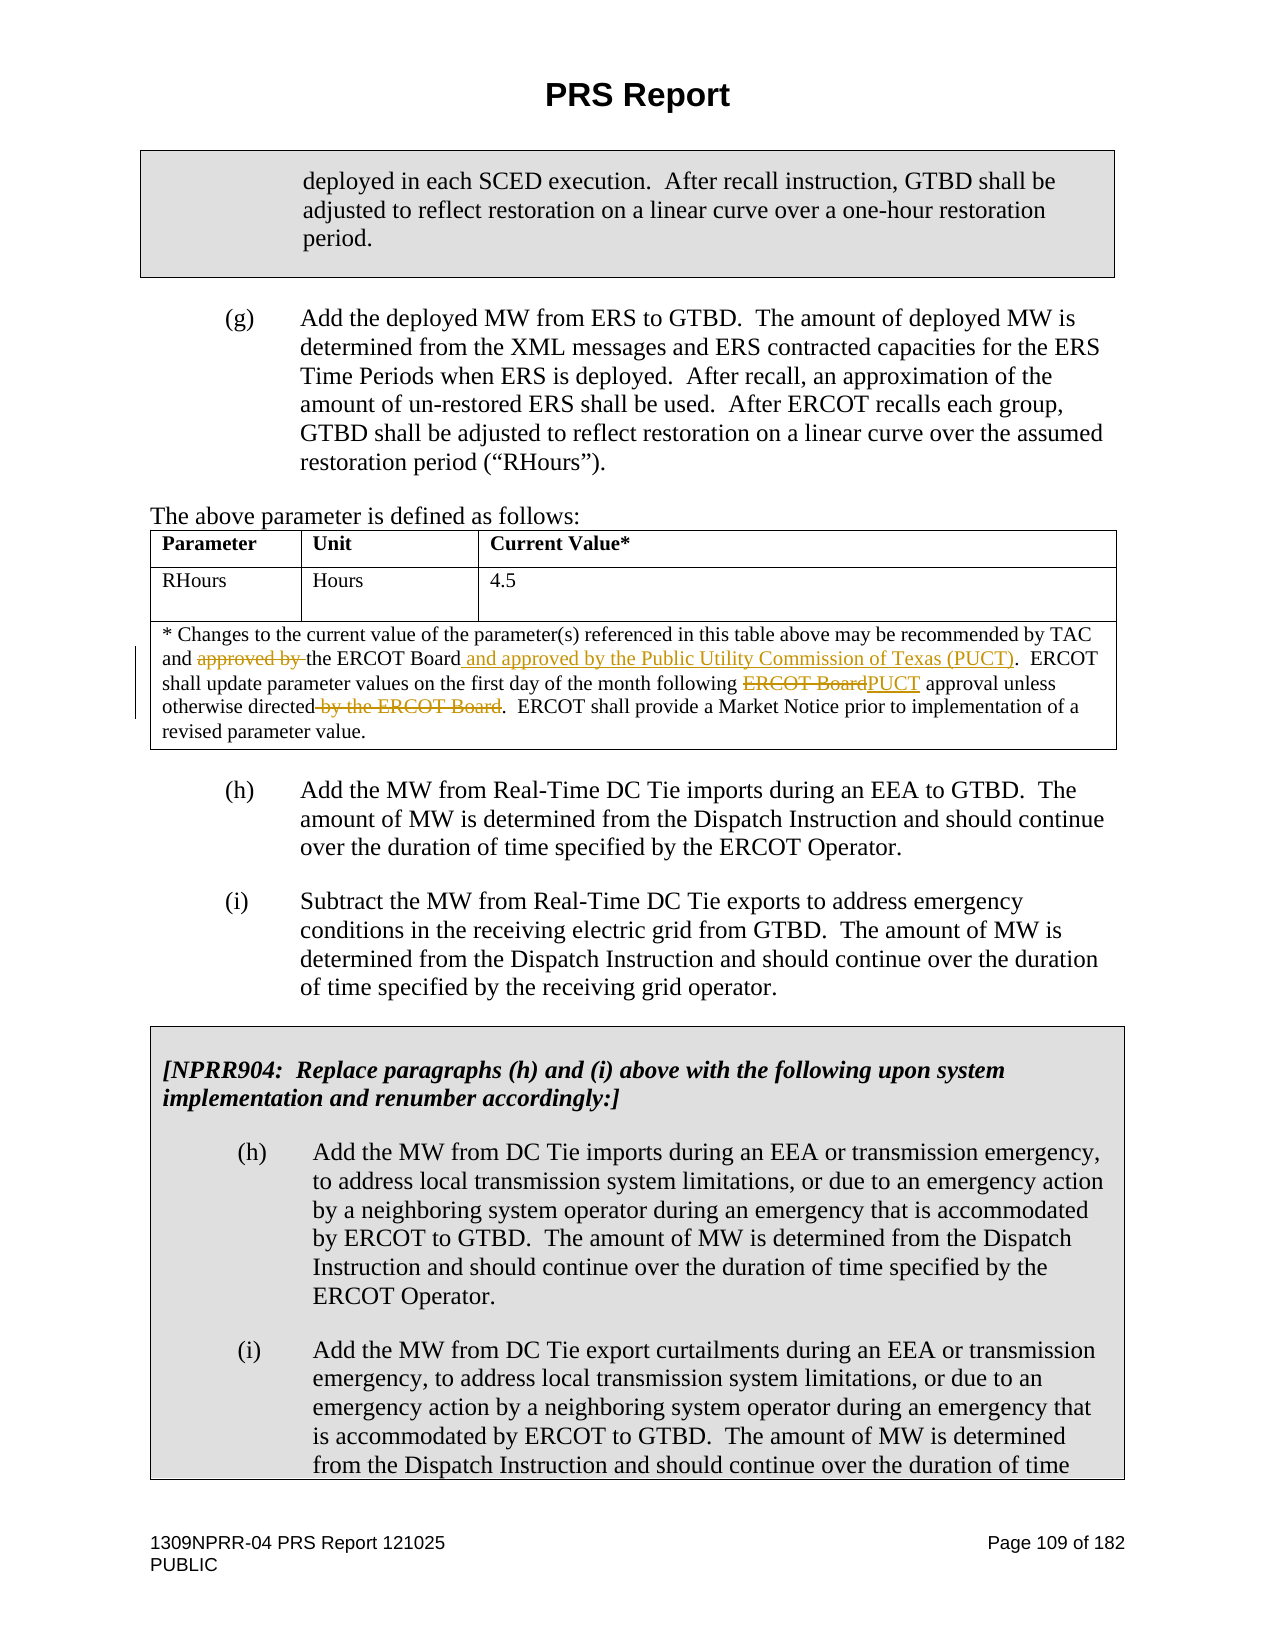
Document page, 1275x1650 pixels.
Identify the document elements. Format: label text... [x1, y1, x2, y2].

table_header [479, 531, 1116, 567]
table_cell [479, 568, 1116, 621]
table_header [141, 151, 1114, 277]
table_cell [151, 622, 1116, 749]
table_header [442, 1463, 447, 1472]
text (h) Add the MW from Real-Time DC Tie imports during an EEA to GTBD. The amount of MW is determined from the Dispatch Instruction and should continue over the duration of time specified by the ERCOT Operator. [225, 775, 1125, 861]
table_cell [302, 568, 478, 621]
text The above parameter is defined as follows: [150, 501, 1125, 529]
text (g) Add the deployed MW from ERS to GTBD. The amount of deployed MW is determined from the XML messages and ERS contracted capacities for the ERS Time Periods when ERS is deployed. After recall, an approximation of the amount of un-restored ERS shall be used. After ERCOT recalls each group, GTBD shall be adjusted to reflect restoration on a linear curve over the assumed restoration period (“RHours”). [225, 303, 1125, 476]
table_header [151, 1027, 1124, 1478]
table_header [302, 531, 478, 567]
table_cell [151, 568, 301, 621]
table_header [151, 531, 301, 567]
text (i) Subtract the MW from Real-Time DC Tie exports to address emergency conditions in the receiving electric grid from GTBD. The amount of MW is determined from the Dispatch Instruction and should continue over the duration of time specified by the receiving grid operator. [225, 886, 1125, 1001]
